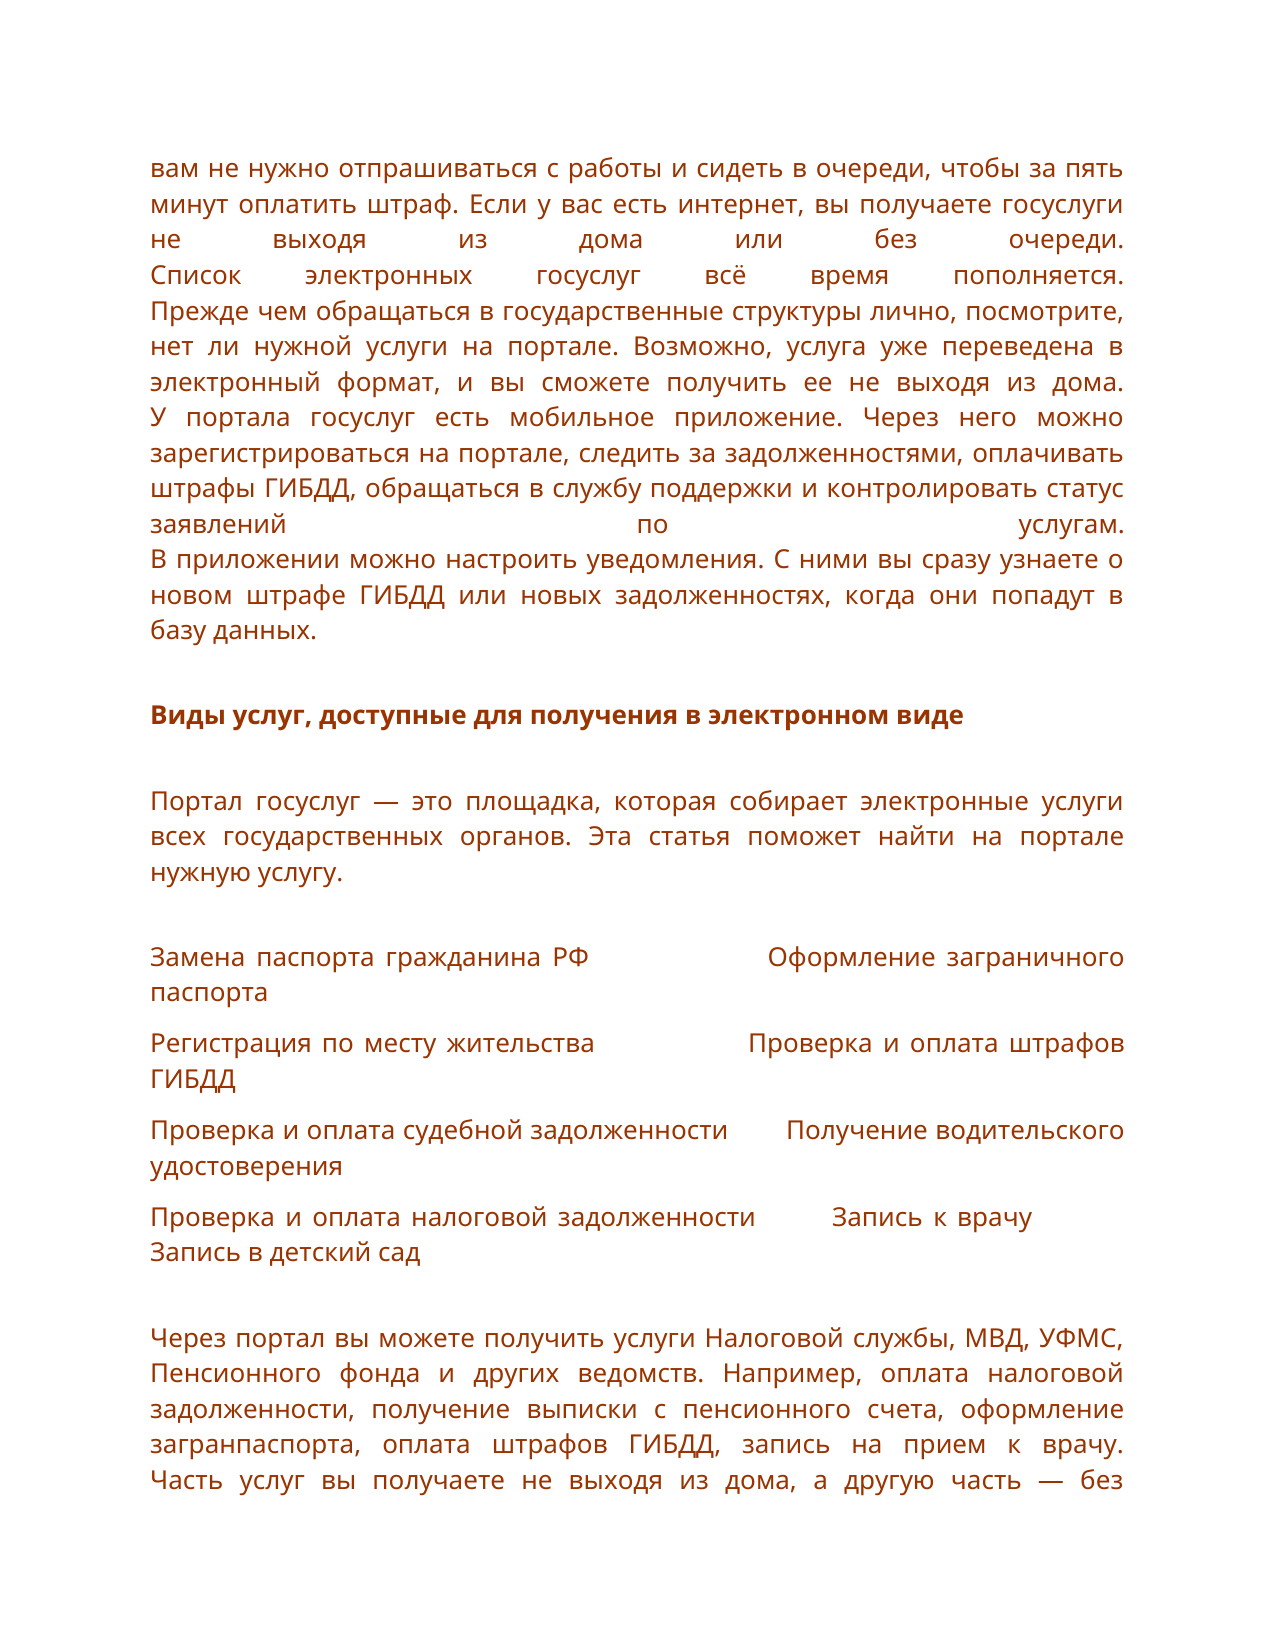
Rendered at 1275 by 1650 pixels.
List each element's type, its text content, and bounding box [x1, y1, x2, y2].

text Виды услуг, доступные для получения в электронном виде [150, 663, 1125, 732]
text Проверка и оплата налоговой задолженности Запись к врачу Запись в детский сад [150, 1198, 1125, 1269]
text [150, 1285, 1125, 1497]
text Проверка и оплата судебной задолженности Получение водительского удостоверения [150, 1112, 1125, 1183]
text Портал госуслуг — это площадка, которая собирает электронные услуги всех государственных органов. Эта статья поможет найти на портале нужную услугу. [150, 748, 1125, 889]
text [150, 150, 1125, 647]
text Замена паспорта гражданина РФ Оформление заграничного паспорта [150, 904, 1125, 1009]
text Регистрация по месту жительства Проверка и оплата штрафов ГИБДД [150, 1025, 1125, 1096]
